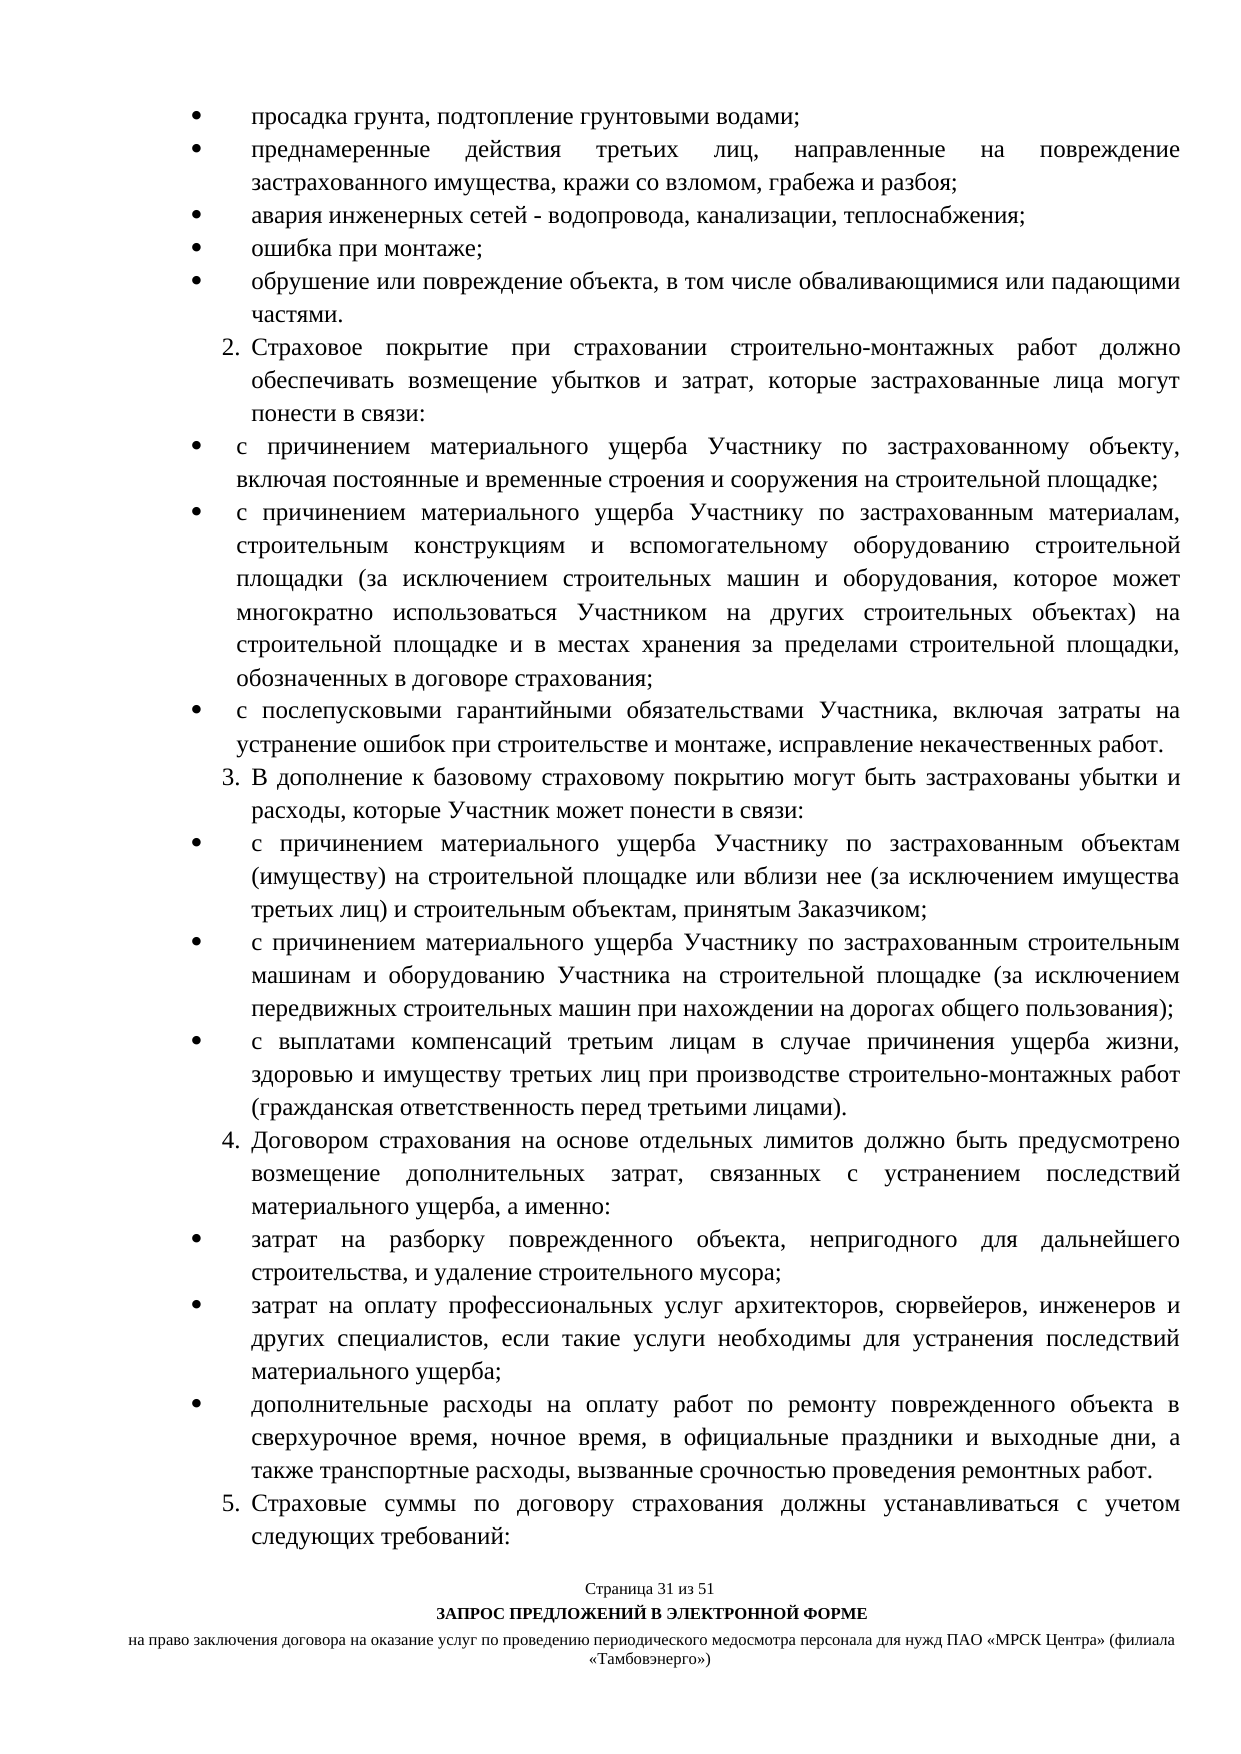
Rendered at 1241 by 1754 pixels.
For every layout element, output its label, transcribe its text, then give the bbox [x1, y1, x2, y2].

list затрат на разборку поврежденного объекта, непригодного для дальнейшего строительства, и удаление строительного мусора; [192, 1224, 1181, 1286]
list В дополнение к базовому страховому покрытию могут быть застрахованы убытки и расходы, которые Участник может понести в связи: [222, 762, 1181, 823]
list с причинением материального ущерба Участнику по застрахованным материалам, строительным конструкциям и вспомогательному оборудованию строительной площадки (за исключением строительных машин и оборудования, которое может многократно использоваться Участником на других строительных объектах) на строительной площадке и в местах хранения за пределами строительной площадки, обозначенных в договоре страхования; [192, 497, 1181, 691]
list Страховое покрытие при страховании строительно-монтажных работ должно обеспечивать возмещение убытков и затрат, которые застрахованные лица могут понести в связи: [222, 332, 1181, 427]
list с послепусковыми гарантийными обязательствами Участника, включая затраты на устранение ошибок при строительстве и монтаже, исправление некачественных работ. [192, 696, 1181, 757]
list ошибка при монтаже; [192, 233, 1181, 262]
list Страховые суммы по договору страхования должны устанавливаться с учетом следующих требований: [222, 1488, 1181, 1550]
list с причинением материального ущерба Участнику по застрахованным объектам (имуществу) на строительной площадке или вблизи нее (за исключением имущества третьих лиц) и строительным объектам, принятым Заказчиком; [192, 828, 1181, 922]
list с причинением материального ущерба Участнику по застрахованному объекту, включая постоянные и временные строения и сооружения на строительной площадке; [192, 431, 1181, 493]
list дополнительные расходы на оплату работ по ремонту поврежденного объекта в сверхурочное время, ночное время, в официальные праздники и выходные дни, а также транспортные расходы, вызванные срочностью проведения ремонтных работ. [192, 1389, 1181, 1484]
list просадка грунта, подтопление грунтовыми водами; [192, 101, 1181, 130]
list с выплатами компенсаций третьим лицам в случае причинения ущерба жизни, здоровью и имуществу третьих лиц при производстве строительно-монтажных работ (гражданская ответственность перед третьими лицами). [192, 1026, 1181, 1121]
list преднамеренные действия третьих лиц, направленные на повреждение застрахованного имущества, кражи со взломом, грабежа и разбоя; [192, 134, 1181, 196]
list авария инженерных сетей - водопровода, канализации, теплоснабжения; [192, 200, 1181, 229]
list Договором страхования на основе отдельных лимитов должно быть предусмотрено возмещение дополнительных затрат, связанных с устранением последствий материального ущерба, а именно: [222, 1125, 1181, 1220]
list затрат на оплату профессиональных услуг архитекторов, сюрвейеров, инженеров и других специалистов, если такие услуги необходимы для устранения последствий материального ущерба; [192, 1290, 1181, 1385]
list обрушение или повреждение объекта, в том числе обваливающимися или падающими частями. [192, 266, 1181, 328]
list с причинением материального ущерба Участнику по застрахованным строительным машинам и оборудованию Участника на строительной площадке (за исключением передвижных строительных машин при нахождении на дорогах общего пользования); [192, 927, 1181, 1022]
